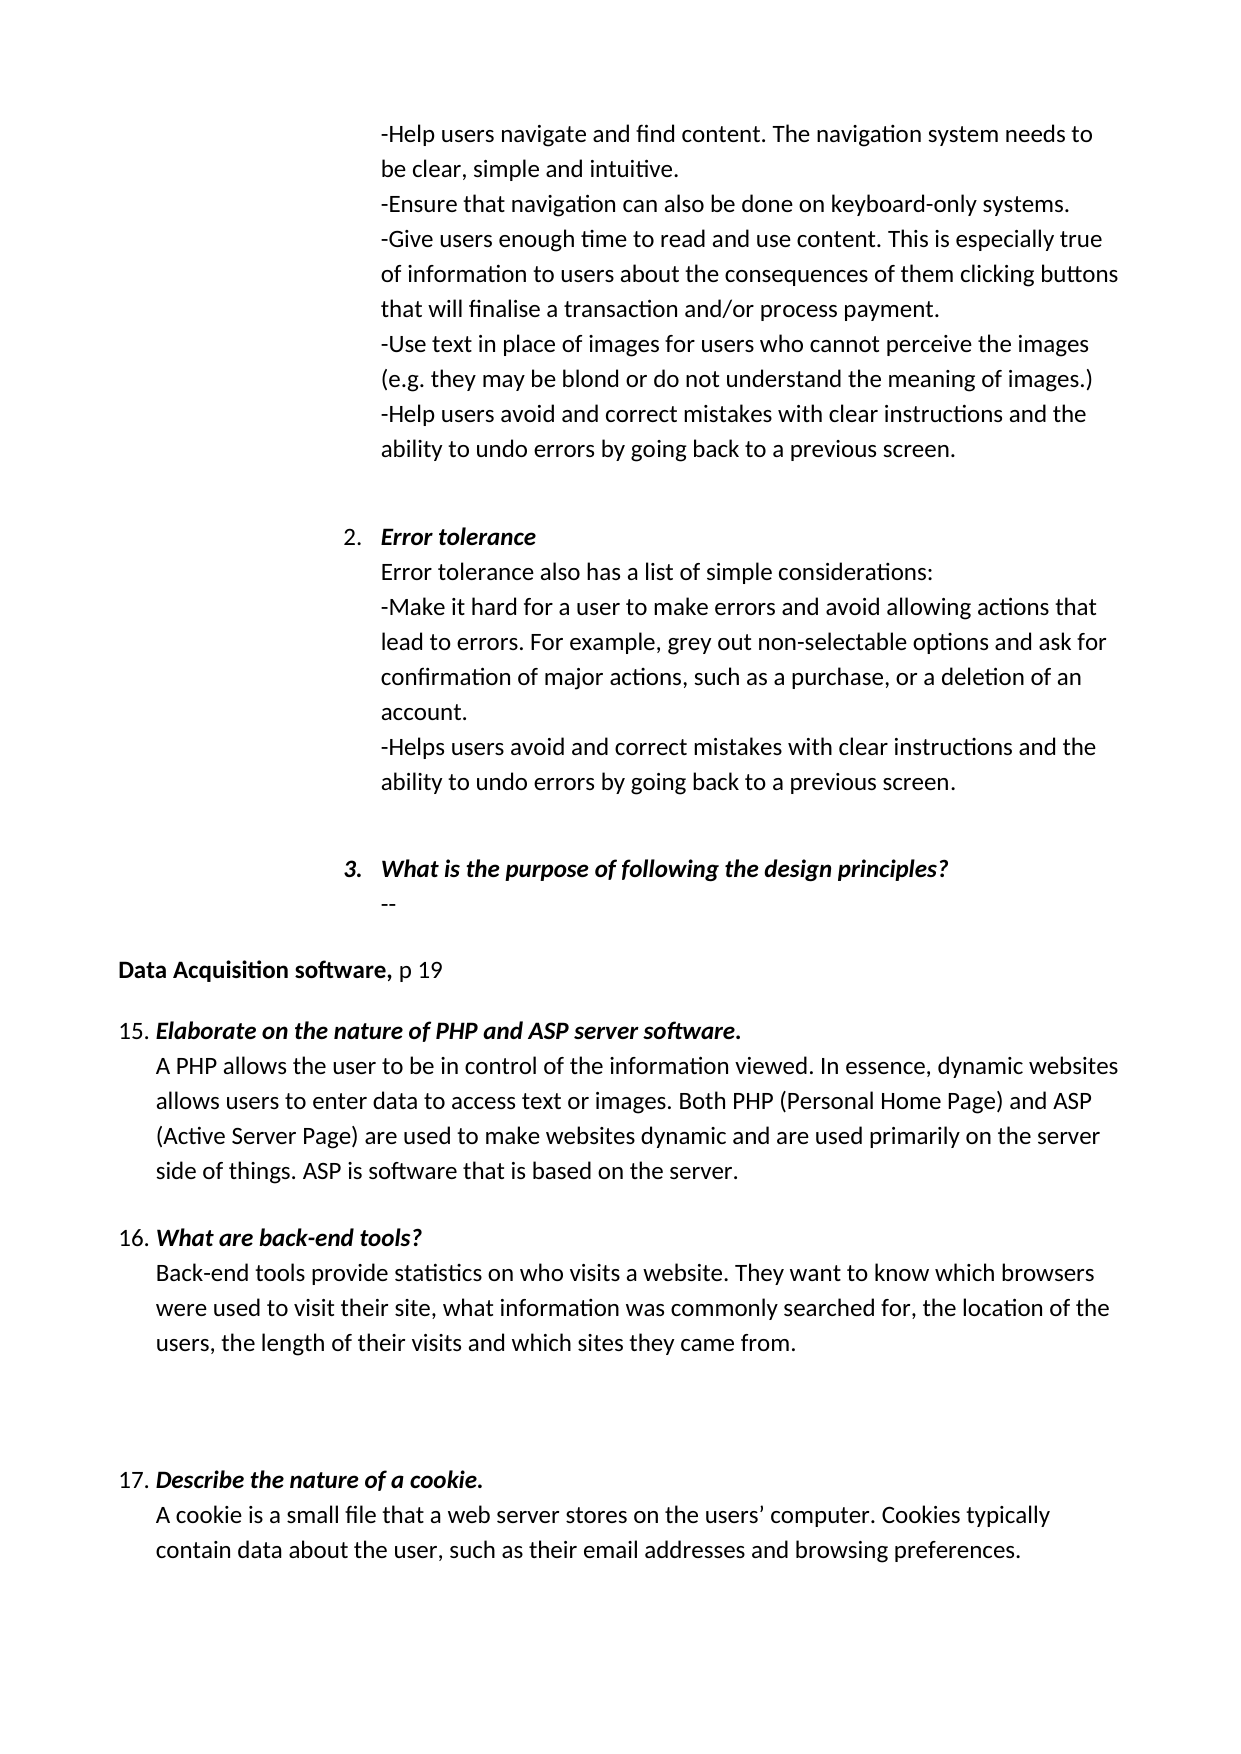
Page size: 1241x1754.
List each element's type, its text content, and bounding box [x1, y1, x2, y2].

list Elaborate on the nature of PHP and ASP server software. A PHP allows the user to be in control of the information viewed. In essence, dynamic websites allows users to enter data to access text or images. Both PHP (Personal Home Page) and ASP (Active Server Page) are used to make websites dynamic and are used primarily on the server side of things. ASP is software that is based on the server. [118, 1015, 1122, 1218]
list What is the purpose of following the design principles? -- [343, 853, 1122, 919]
list Describe the nature of a cookie. A cookie is a small file that a web server stores on the users’ computer. Cookies typically contain data about the user, such as their email addresses and browsing preferences. [118, 1464, 1122, 1597]
list What are back-end tools? Back-end tools provide statistics on who visits a website. They want to know which browsers were used to visit their site, what information was commonly searched for, the location of the users, the length of their visits and which sites they came from. [118, 1222, 1122, 1460]
text Data Acquisition software, p 19 [118, 954, 1122, 984]
list Error tolerance Error tolerance also has a list of simple considerations: -Make it hard for a user to make errors and avoid allowing actions that lead to errors. For example, grey out non-selectable options and ask for confirmation of major actions, such as a purchase, or a deletion of an account. -Helps users avoid and correct mistakes with clear instructions and the ability to undo errors by going back to a previous screen. [343, 521, 1122, 828]
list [343, 118, 1122, 496]
